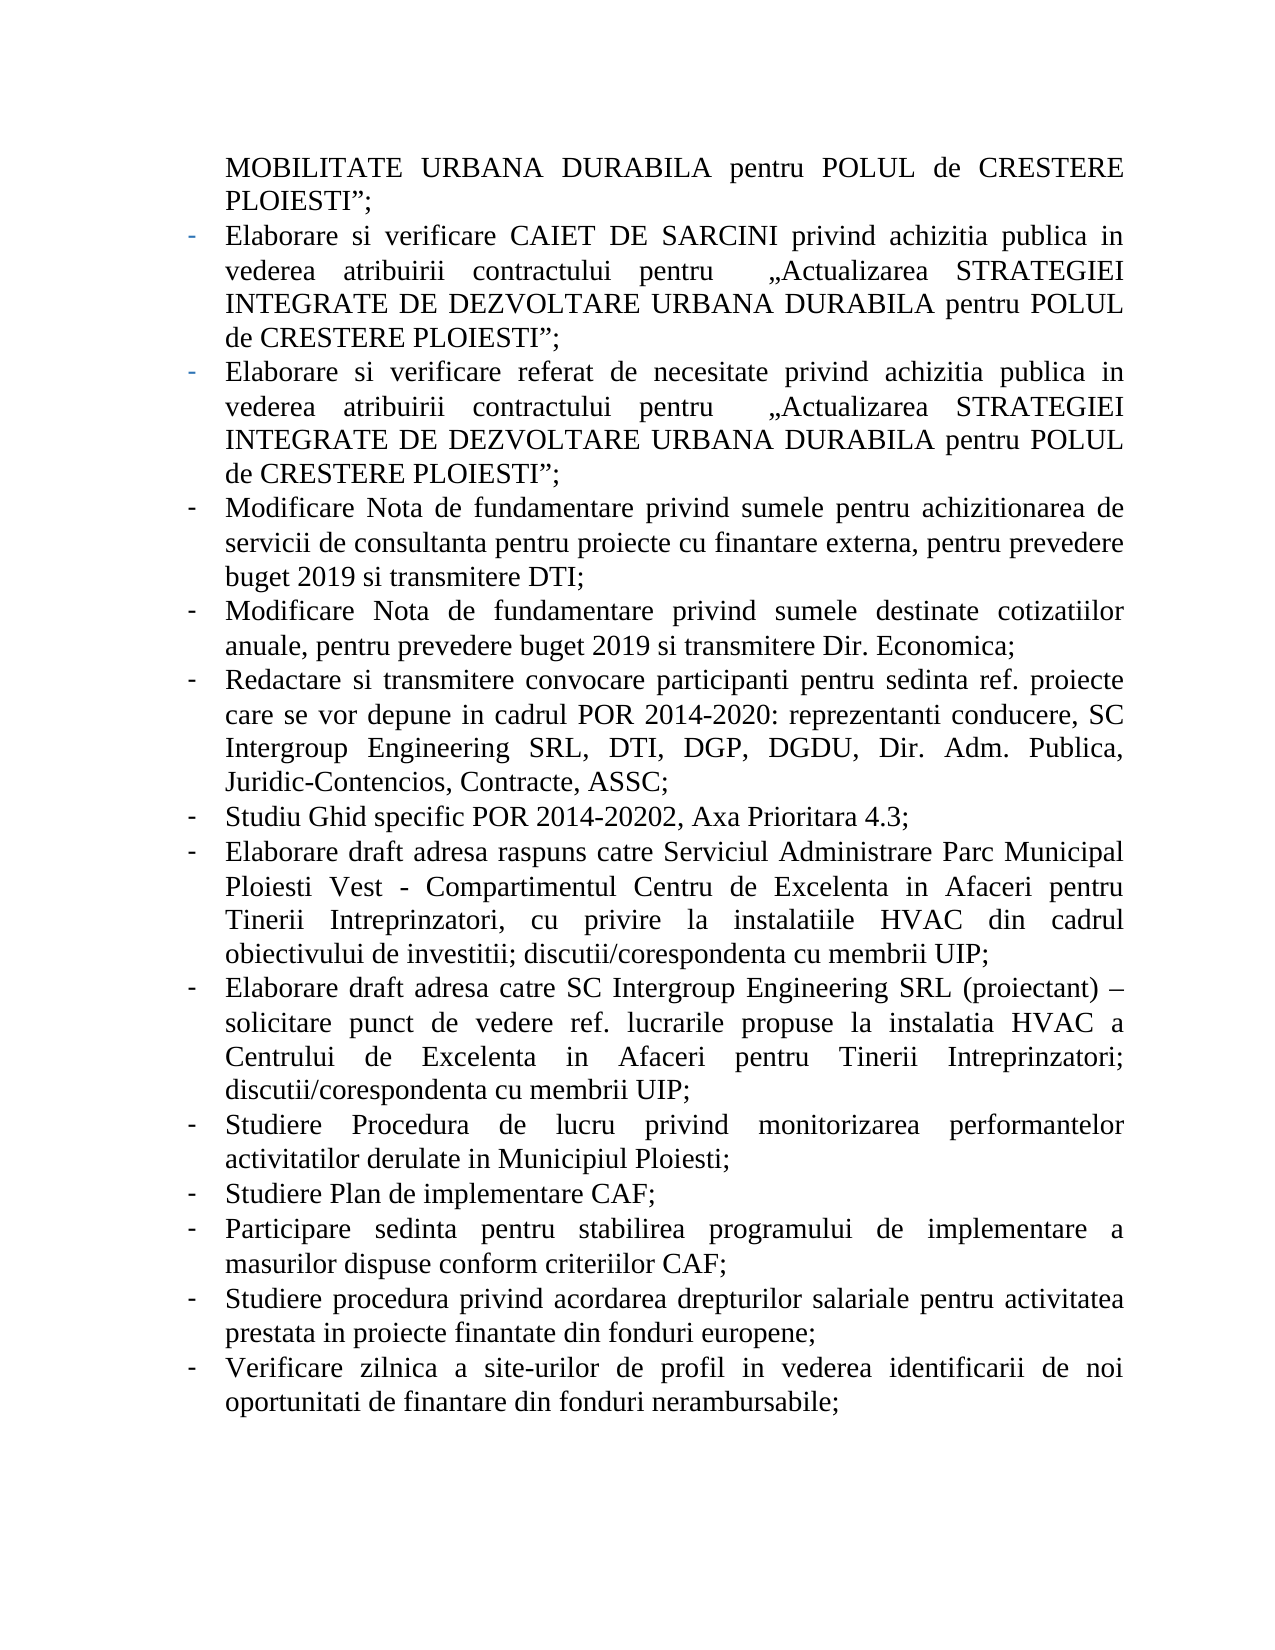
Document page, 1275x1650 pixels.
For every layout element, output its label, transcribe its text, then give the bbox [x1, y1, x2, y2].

list Studiu Ghid specific POR 2014-20202, Axa Prioritara 4.3; [187, 798, 1125, 833]
list Elaborare draft adresa raspuns catre Serviciul Administrare Parc Municipal Ploiesti Vest - Compartimentul Centru de Excelenta in Afaceri pentru Tinerii Intreprinzatori, cu privire la instalatiile HVAC din cadrul obiectivului de investitii; discutii/corespondenta cu membrii UIP; [187, 833, 1125, 969]
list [187, 150, 1125, 217]
list Studiere procedura privind acordarea drepturilor salariale pentru activitatea prestata in proiecte finantate din fonduri europene; [187, 1280, 1125, 1349]
list Participare sedinta pentru stabilirea programului de implementare a masurilor dispuse conform criteriilor CAF; [187, 1211, 1125, 1280]
list Studiere Procedura de lucru privind monitorizarea performantelor activitatilor derulate in Municipiul Ploiesti; [187, 1106, 1125, 1175]
list Elaborare draft adresa catre SC Intergroup Engineering SRL (proiectant) – solicitare punct de vedere ref. lucrarile propuse la instalatia HVAC a Centrului de Excelenta in Afaceri pentru Tinerii Intreprinzatori; discutii/corespondenta cu membrii UIP; [187, 969, 1125, 1106]
list Elaborare si verificare referat de necesitate privind achizitia publica in vederea atribuirii contractului pentru „Actualizarea STRATEGIEI INTEGRATE DE DEZVOLTARE URBANA DURABILA pentru POLUL de CRESTERE PLOIESTI”; [187, 353, 1125, 489]
list Redactare si transmitere convocare participanti pentru sedinta ref. proiecte care se vor depune in cadrul POR 2014-2020: reprezentanti conducere, SC Intergroup Engineering SRL, DTI, DGP, DGDU, Dir. Adm. Publica, Juridic-Contencios, Contracte, ASSC; [187, 661, 1125, 798]
list Studiere Plan de implementare CAF; [187, 1175, 1125, 1211]
list Modificare Nota de fundamentare privind sumele pentru achizitionarea de servicii de consultanta pentru proiecte cu finantare externa, pentru prevedere buget 2019 si transmitere DTI; [187, 489, 1125, 592]
list Modificare Nota de fundamentare privind sumele destinate cotizatiilor anuale, pentru prevedere buget 2019 si transmitere Dir. Economica; [187, 592, 1125, 661]
list Elaborare si verificare CAIET DE SARCINI privind achizitia publica in vederea atribuirii contractului pentru „Actualizarea STRATEGIEI INTEGRATE DE DEZVOLTARE URBANA DURABILA pentru POLUL de CRESTERE PLOIESTI”; [187, 217, 1125, 353]
list Verificare zilnica a site-urilor de profil in vederea identificarii de noi oportunitati de finantare din fonduri nerambursabile; [187, 1349, 1125, 1418]
